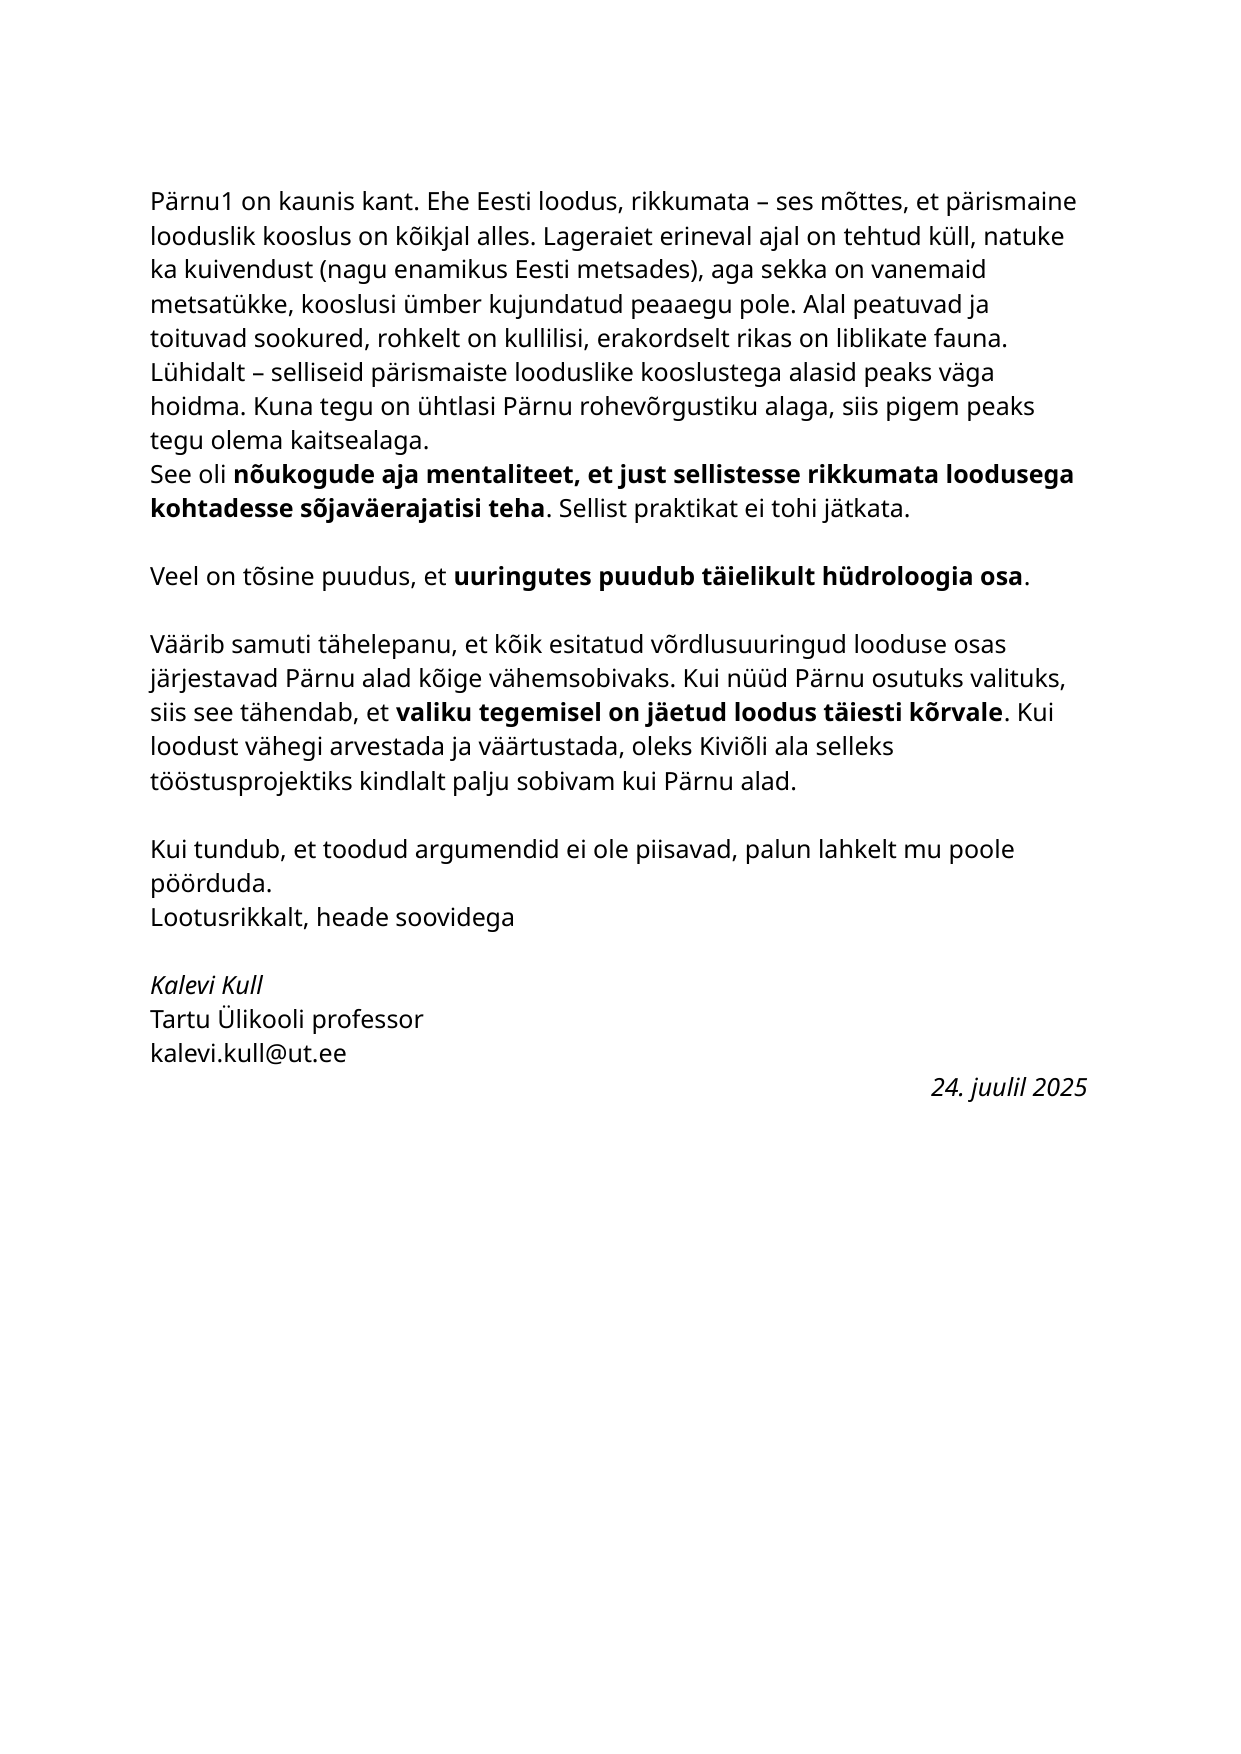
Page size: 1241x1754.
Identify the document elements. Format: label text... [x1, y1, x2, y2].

text Veel on tõsine puudus, et uuringutes puudub täielikult hüdroloogia osa. [150, 559, 1090, 593]
text Kui tundub, et toodud argumendid ei ole piisavad, palun lahkelt mu poole pöörduda. [150, 831, 1090, 899]
text 24. juulil 2025 [150, 1070, 1090, 1104]
text kalevi.kull@ut.ee [150, 1036, 1090, 1070]
text Tartu Ülikooli professor [150, 1002, 1090, 1036]
text See oli nõukogude aja mentaliteet, et just sellistesse rikkumata loodusega kohtadesse sõjaväerajatisi teha. Sellist praktikat ei tohi jätkata. [150, 457, 1090, 525]
text Väärib samuti tähelepanu, et kõik esitatud võrdlusuuringud looduse osas järjestavad Pärnu alad kõige vähemsobivaks. Kui nüüd Pärnu osutuks valituks, siis see tähendab, et valiku tegemisel on jäetud loodus täiesti kõrvale. Kui loodust vähegi arvestada ja väärtustada, oleks Kiviõli ala selleks tööstusprojektiks kindlalt palju sobivam kui Pärnu alad. [150, 627, 1090, 797]
text Lootusrikkalt, heade soovidega [150, 899, 1090, 933]
text Kalevi Kull [150, 967, 1090, 1002]
text Pärnu1 on kaunis kant. Ehe Eesti loodus, rikkumata – ses mõttes, et pärismaine looduslik kooslus on kõikjal alles. Lageraiet erineval ajal on tehtud küll, natuke ka kuivendust (nagu enamikus Eesti metsades), aga sekka on vanemaid metsatükke, kooslusi ümber kujundatud peaaegu pole. Alal peatuvad ja toituvad sookured, rohkelt on kullilisi, erakordselt rikas on liblikate fauna. Lühidalt – selliseid pärismaiste looduslike kooslustega alasid peaks väga hoidma. Kuna tegu on ühtlasi Pärnu rohevõrgustiku alaga, siis pigem peaks tegu olema kaitsealaga. [150, 184, 1090, 457]
